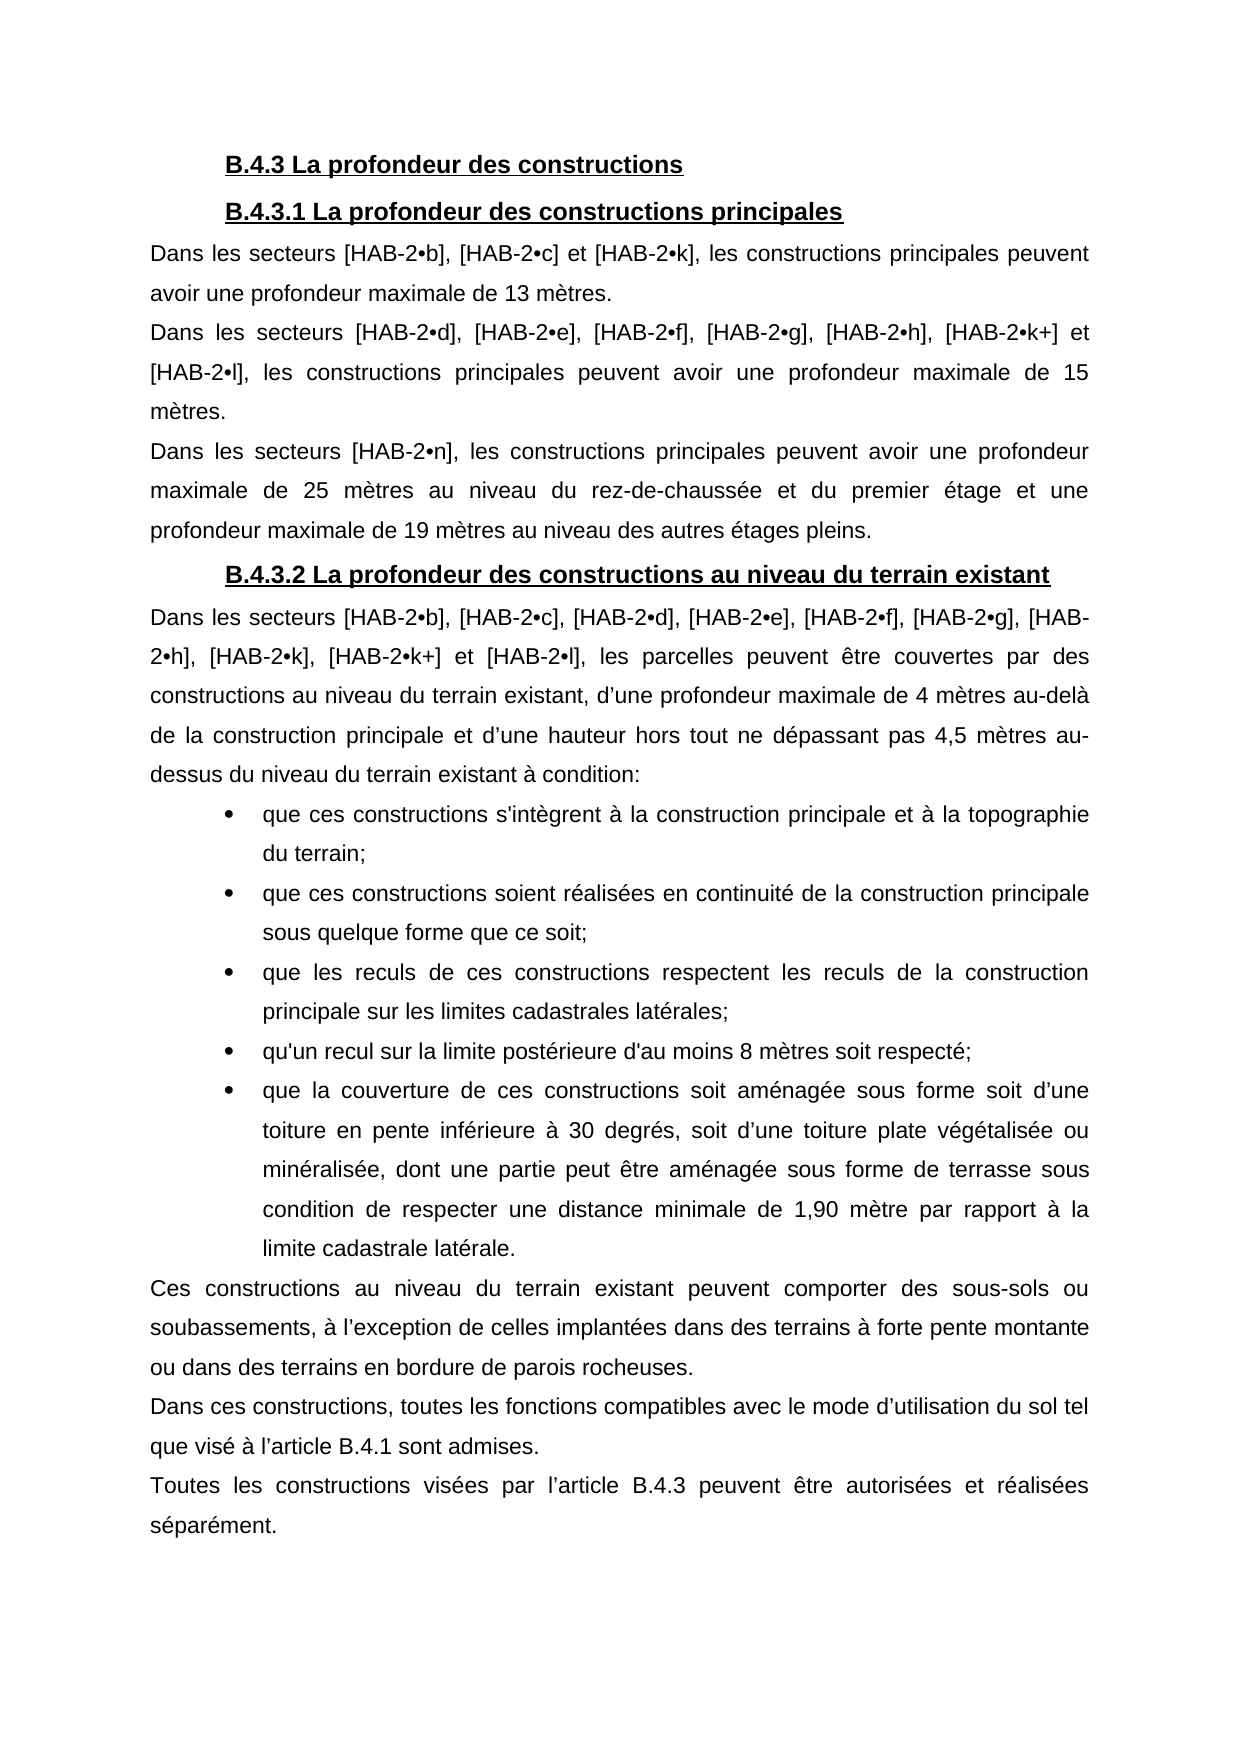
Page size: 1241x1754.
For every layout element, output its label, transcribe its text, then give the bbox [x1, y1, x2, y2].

list que ces constructions soient réalisées en continuité de la construction principale sous quelque forme que ce soit; [225, 880, 1090, 946]
text Dans les secteurs [HAB-2•n], les constructions principales peuvent avoir une profondeur maximale de 25 mètres au niveau du rez-de-chaussée et du premier étage et une profondeur maximale de 19 mètres au niveau des autres étages pleins. [150, 438, 1090, 543]
text Dans les secteurs [HAB-2•d], [HAB-2•e], [HAB-2•f], [HAB-2•g], [HAB-2•h], [HAB-2•k+] et [HAB-2•l], les constructions principales peuvent avoir une profondeur maximale de 15 mètres. [150, 319, 1090, 425]
text Dans les secteurs [HAB-2•b], [HAB-2•c] et [HAB-2•k], les constructions principales peuvent avoir une profondeur maximale de 13 mètres. [150, 240, 1090, 306]
text Toutes les constructions visées par l’article B.4.3 peuvent être autorisées et réalisées séparément. [150, 1472, 1090, 1538]
list que les reculs de ces constructions respectent les reculs de la construction principale sur les limites cadastrales latérales; [225, 959, 1090, 1025]
list qu'un recul sur la limite postérieure d'au moins 8 mètres soit respecté; [225, 1038, 1090, 1064]
text Dans ces constructions, toutes les fonctions compatibles avec le mode d’utilisation du sol tel que visé à l’article B.4.1 sont admises. [150, 1393, 1090, 1459]
subtitle B.4.3.2 La profondeur des constructions au niveau du terrain existant [225, 560, 1090, 589]
text Dans les secteurs [HAB-2•b], [HAB-2•c], [HAB-2•d], [HAB-2•e], [HAB-2•f], [HAB-2•g], [HAB-2•h], [HAB-2•k], [HAB-2•k+] et [HAB-2•l], les parcelles peuvent être couvertes par des constructions au niveau du terrain existant, d’une profondeur maximale de 4 mètres au-delà de la construction principale et d’une hauteur hors tout ne dépassant pas 4,5 mètres au-dessus du niveau du terrain existant à condition: [150, 603, 1090, 788]
subtitle B.4.3.1 La profondeur des constructions principales [225, 197, 1090, 226]
list que ces constructions s'intègrent à la construction principale et à la topographie du terrain; [225, 801, 1090, 867]
text Ces constructions au niveau du terrain existant peuvent comporter des sous-sols ou soubassements, à l’exception de celles implantées dans des terrains à forte pente montante ou dans des terrains en bordure de parois rocheuses. [150, 1275, 1090, 1380]
list que la couverture de ces constructions soit aménagée sous forme soit d’une toiture en pente inférieure à 30 degrés, soit d’une toiture plate végétalisée ou minéralisée, dont une partie peut être aménagée sous forme de terrasse sous condition de respecter une distance minimale de 1,90 mètre par rapport à la limite cadastrale latérale. [225, 1077, 1090, 1262]
subtitle B.4.3 La profondeur des constructions [225, 150, 1090, 179]
